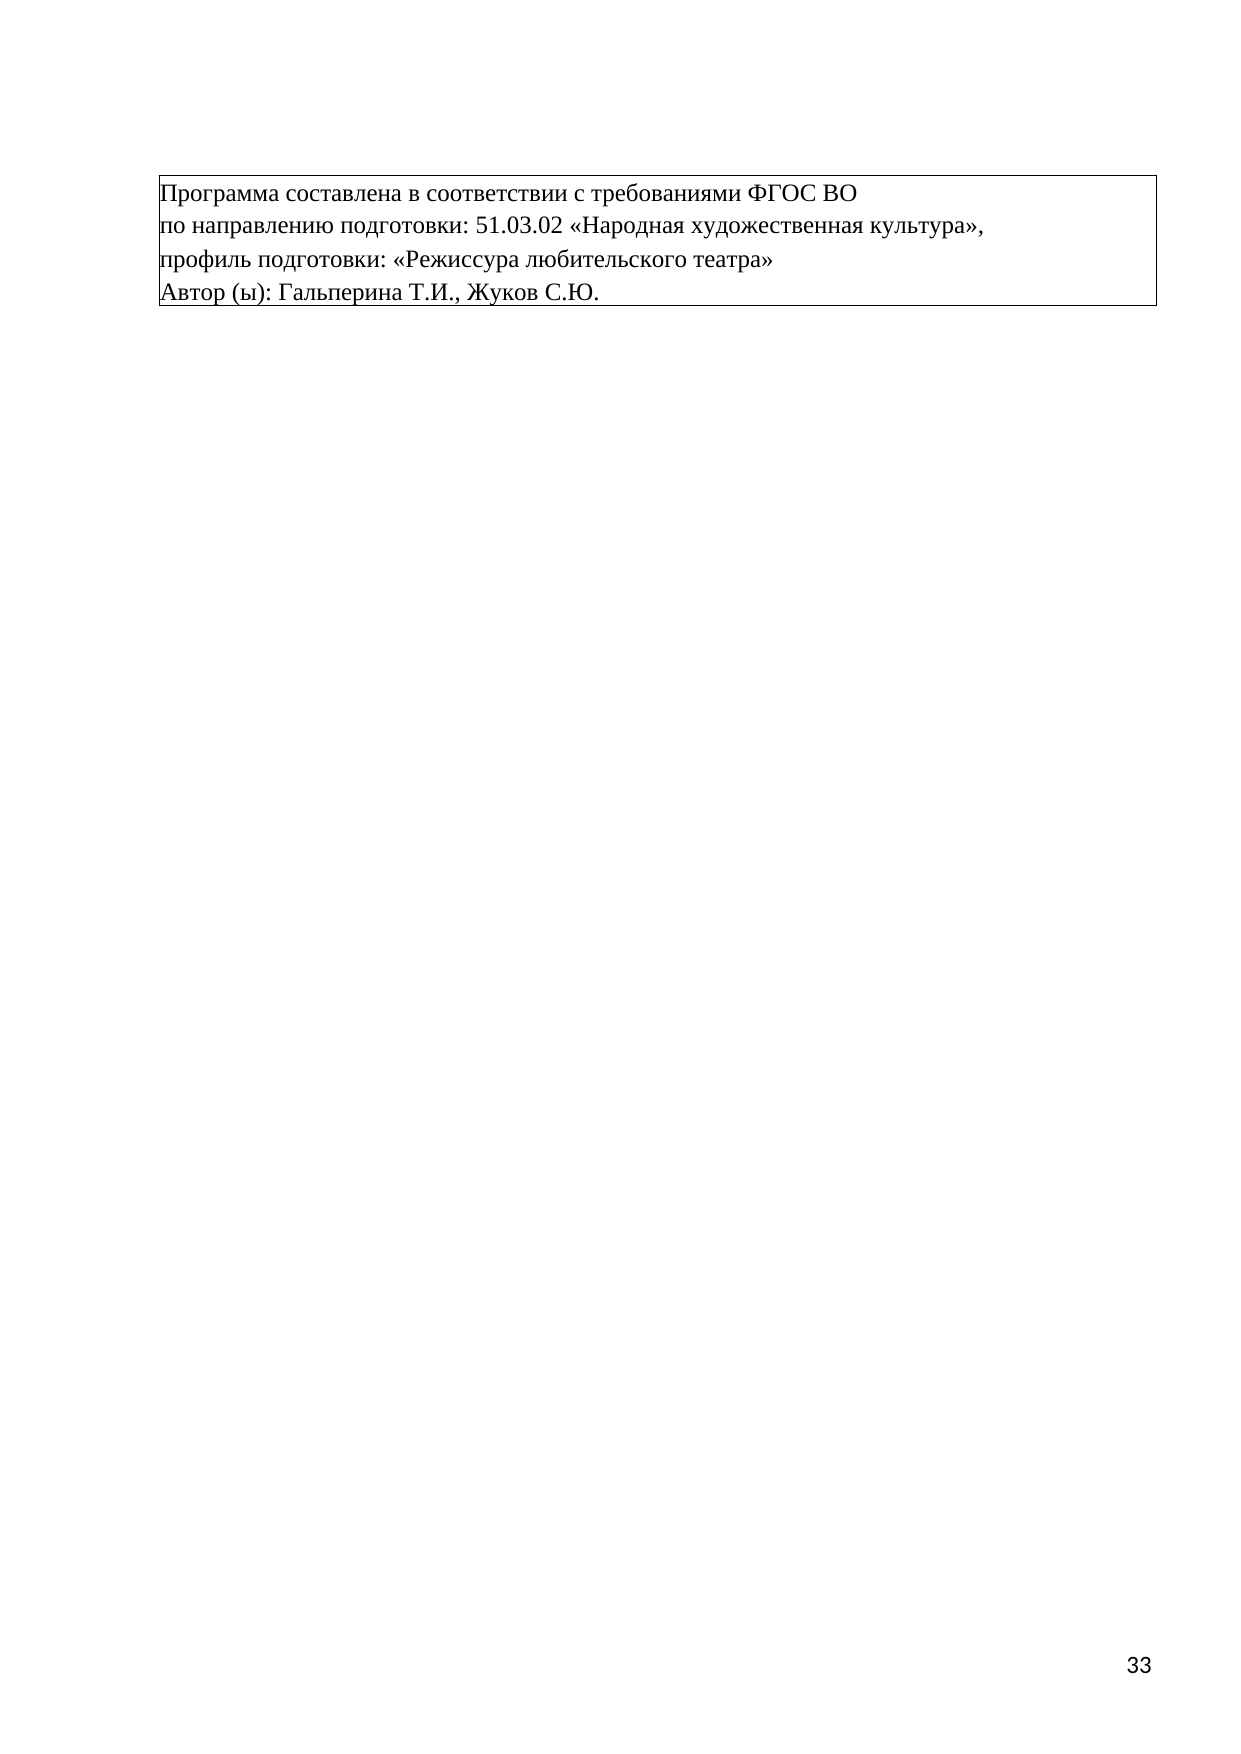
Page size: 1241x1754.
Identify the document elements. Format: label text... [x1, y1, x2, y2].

text по направлению подготовки: 51.03.02 «Народная художественная культура», [160, 207, 1156, 239]
text профиль подготовки: «Режиссура любительского театра» [160, 241, 1156, 272]
text Программа составлена в соответствии с требованиями ФГОС ВО [160, 176, 1156, 206]
text Автор (ы): Гальперина Т.И., Жуков С.Ю. [160, 273, 1156, 305]
